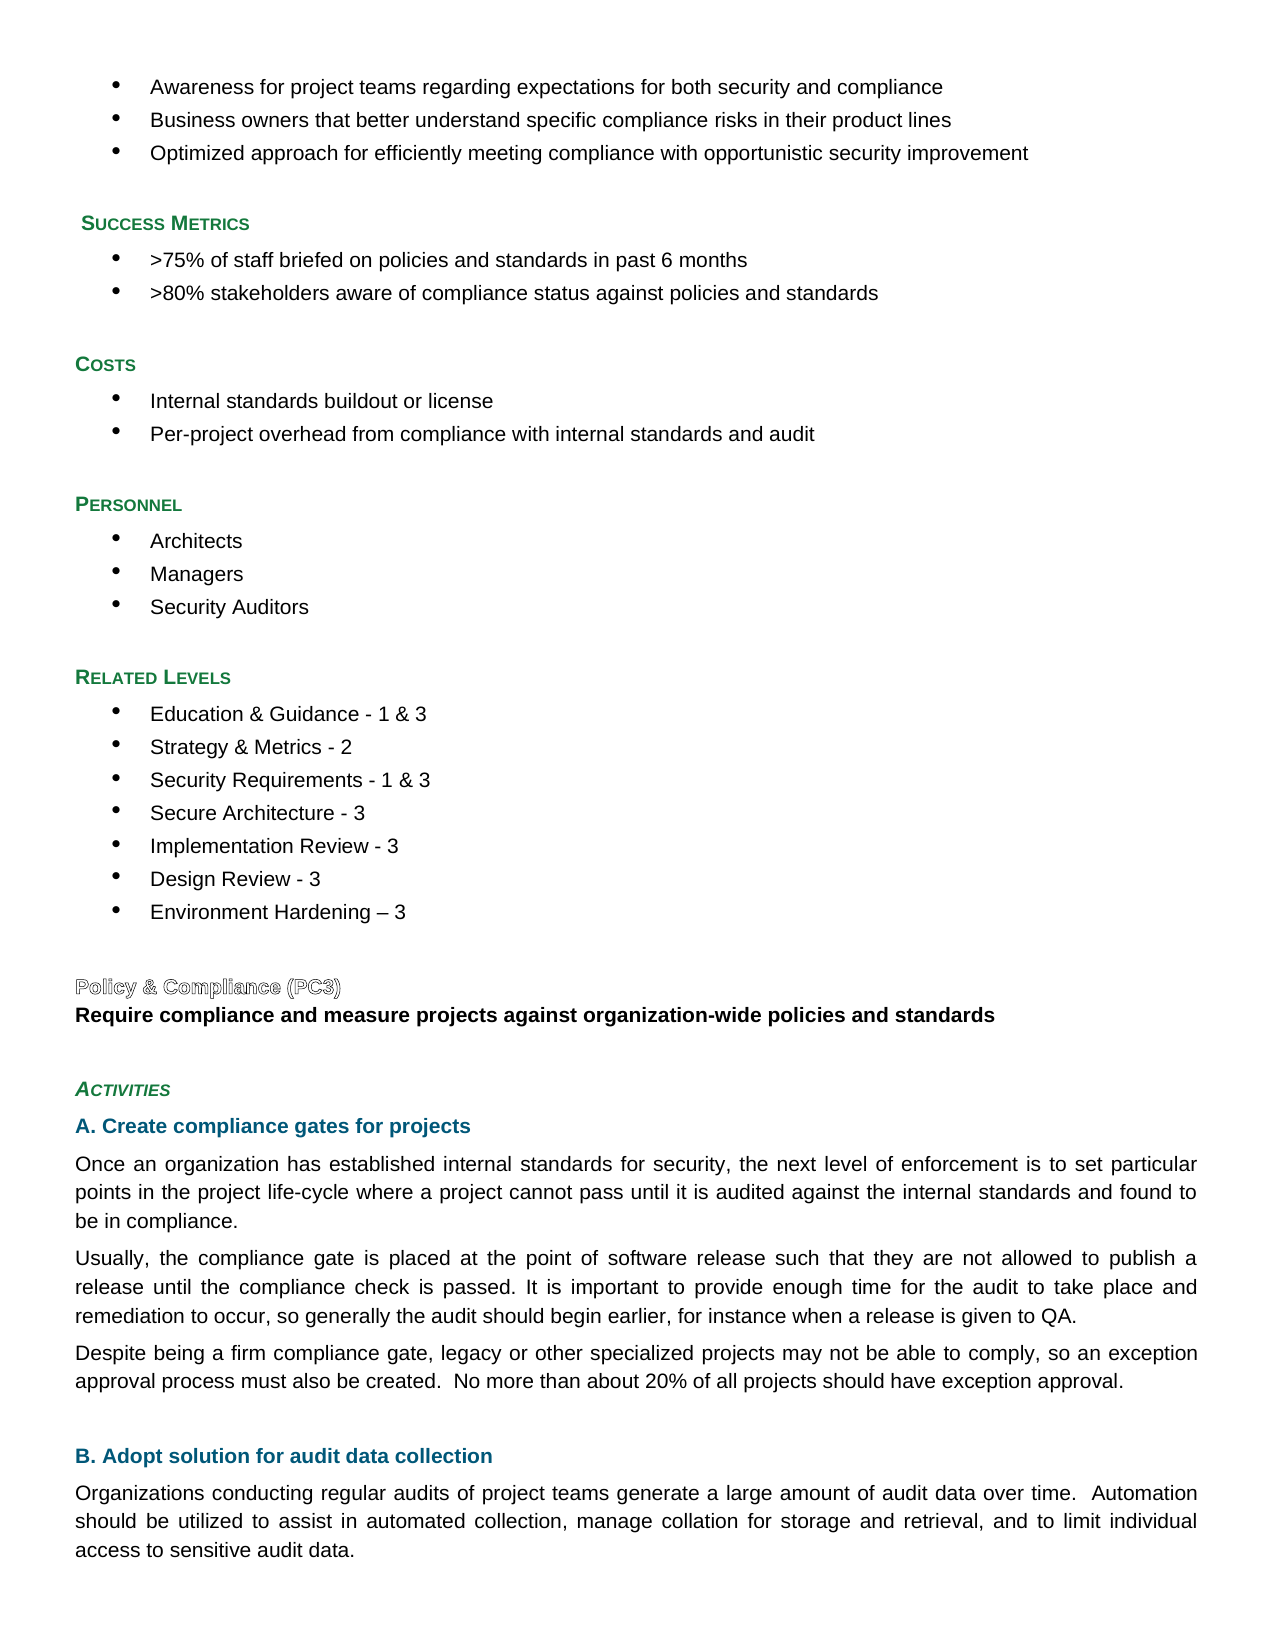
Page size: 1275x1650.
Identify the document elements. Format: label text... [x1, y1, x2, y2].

title Policy & Compliance (PC3) [75, 974, 1200, 998]
list Optimized approach for efficiently meeting compliance with opportunistic security improvement [112, 141, 1200, 165]
list Education & Guidance - 1 & 3 [112, 702, 1200, 726]
list Per-project overhead from compliance with internal standards and audit [112, 421, 1200, 446]
list Architects [112, 529, 1200, 553]
subtitle Success Metrics [75, 211, 1200, 235]
subtitle B. Adopt solution for audit data collection [75, 1443, 1200, 1467]
subtitle Costs [75, 351, 1200, 375]
list Awareness for project teams regarding expectations for both security and compliance [112, 75, 1200, 99]
list Business owners that better understand specific compliance risks in their product lines [112, 108, 1200, 132]
list Security Auditors [112, 595, 1200, 619]
subtitle A. Create compliance gates for projects [75, 1114, 1200, 1138]
subtitle Activities [75, 1077, 1200, 1101]
list Design Review - 3 [112, 867, 1200, 891]
list Secure Architecture - 3 [112, 801, 1200, 825]
list Managers [112, 562, 1200, 586]
subtitle Personnel [75, 492, 1200, 516]
subtitle Related Levels [75, 665, 1200, 689]
list Internal standards buildout or license [112, 388, 1200, 412]
text Despite being a firm compliance gate, legacy or other specialized projects may not be able to comply, so an exception approval process must also be created. No more than about 20% of all projects should have exception approval. [75, 1341, 1200, 1393]
list Implementation Review - 3 [112, 834, 1200, 858]
list >75% of staff briefed on policies and standards in past 6 months [112, 248, 1200, 272]
list Environment Hardening – 3 [112, 900, 1200, 924]
text Organizations conducting regular audits of project teams generate a large amount of audit data over time. Automation should be utilized to assist in automated collection, manage collation for storage and retrieval, and to limit individual access to sensitive audit data. [75, 1481, 1200, 1562]
list >80% stakeholders aware of compliance status against policies and standards [112, 281, 1200, 305]
text Usually, the compliance gate is placed at the point of software release such that they are not allowed to publish a release until the compliance check is passed. It is important to provide enough time for the audit to take place and remediation to occur, so generally the audit should begin earlier, for instance when a release is given to QA. [75, 1246, 1200, 1327]
list Security Requirements - 1 & 3 [112, 768, 1200, 792]
subtitle Require compliance and measure projects against organization-wide policies and standards [75, 1003, 1200, 1027]
text Once an organization has established internal standards for security, the next level of enforcement is to set particular points in the project life-cycle where a project cannot pass until it is audited against the internal standards and found to be in compliance. [75, 1151, 1200, 1233]
list Strategy & Metrics - 2 [112, 735, 1200, 759]
